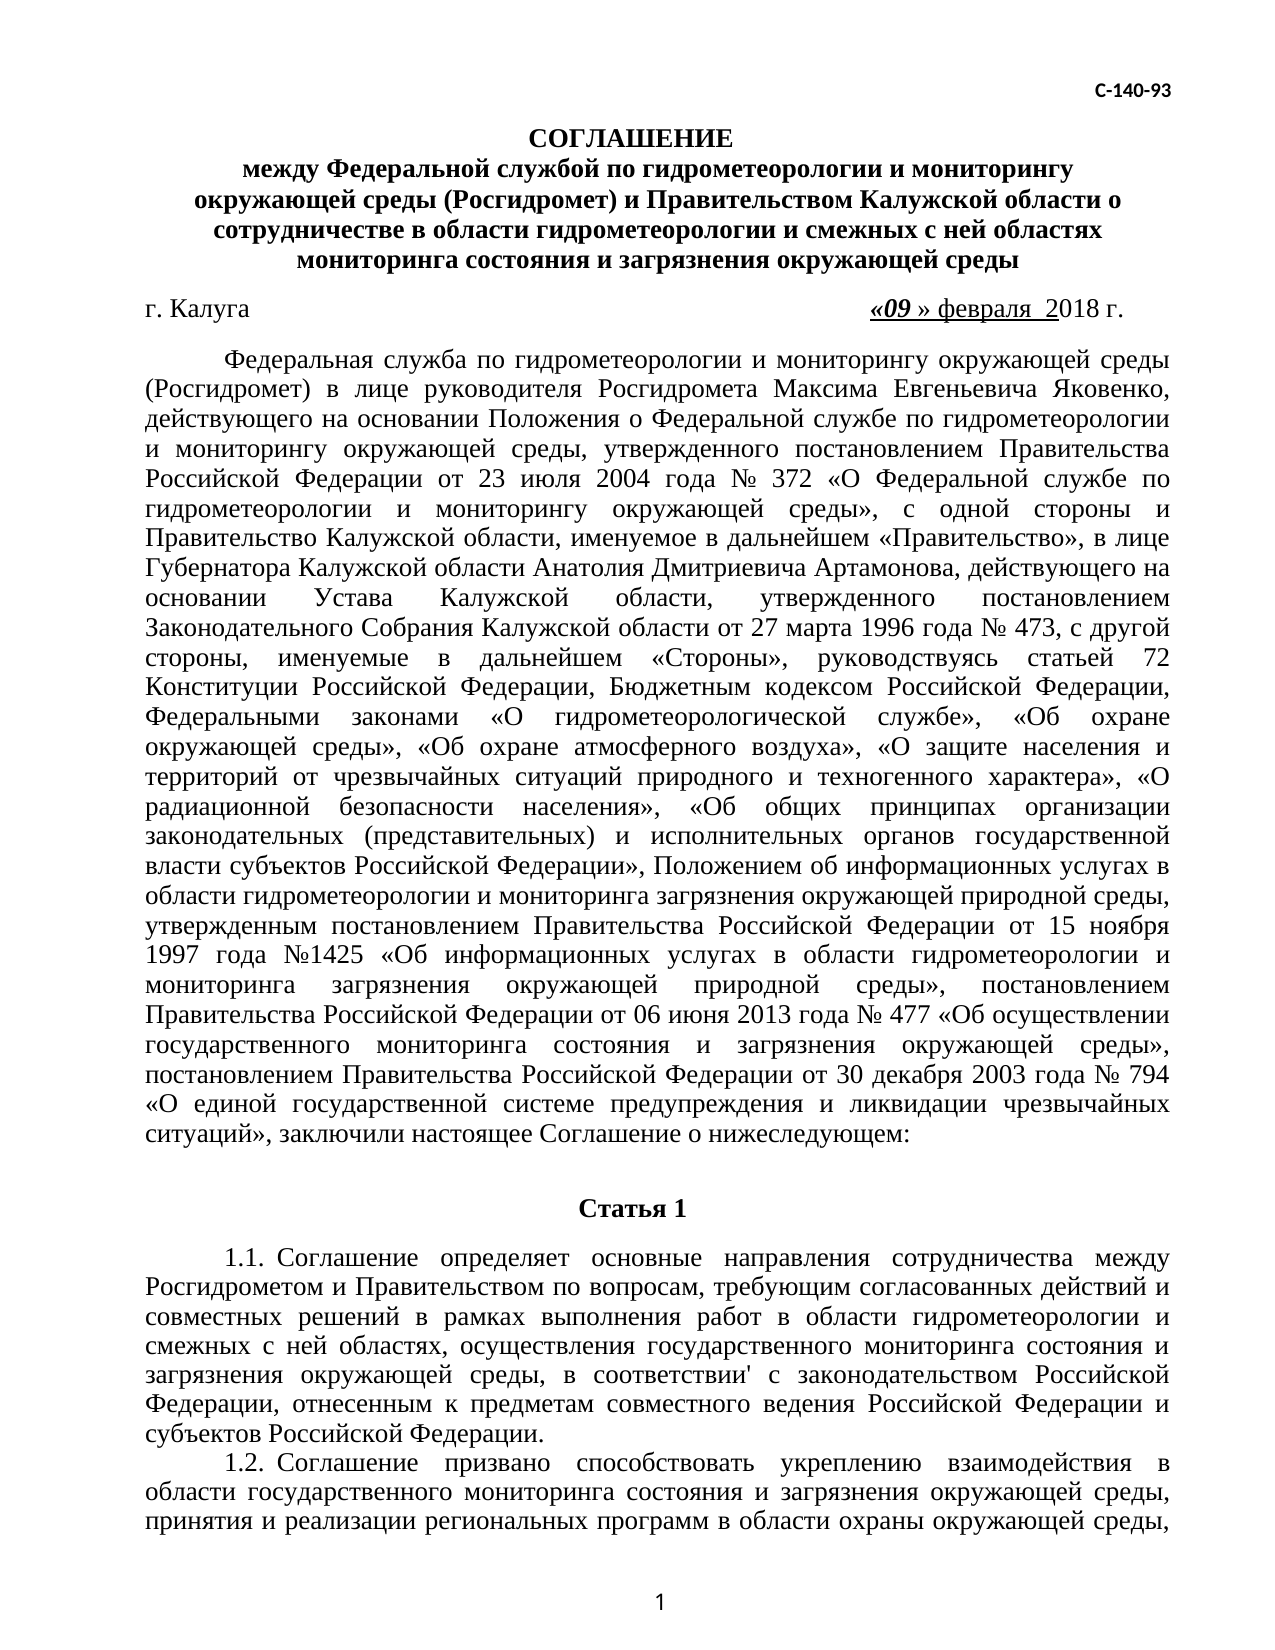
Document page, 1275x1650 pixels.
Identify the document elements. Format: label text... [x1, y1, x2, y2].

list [145, 1448, 1171, 1536]
list Соглашение определяет основные направления сотрудничества между Росгидрометом и Правительством по вопросам, требующим согласованных действий и совместных решений в рамках выполнения работ в области гидрометеорологии и смежных с ней областях, осуществления государственного мониторинга состояния и загрязнения окружающей среды, в соответствии' с законодательством Российской Федерации, отнесенным к предметам совместного ведения Российской Федерации и субъектов Российской Федерации. [145, 1243, 1171, 1448]
text С-140-93 [874, 74, 1171, 103]
text Федеральная служба по гидрометеорологии и мониторингу окружающей среды (Росгидромет) в лице руководителя Росгидромета Максима Евгеньевича Яковенко, действующего на основании Положения о Федеральной службе по гидрометеорологии и мониторингу окружающей среды, утвержденного постановлением Правительства Российской Федерации от 23 июля 2004 года № 372 «О Федеральной службе по гидрометеорологии и мониторингу окружающей среды», с одной стороны и Правительство Калужской области, именуемое в дальнейшем «Правительство», в лице Губернатора Калужской области Анатолия Дмитриевича Артамонова, действующего на основании Устава Калужской области, утвержденного постановлением Законодательного Собрания Калужской области от 27 марта 1996 года № 473, с другой стороны, именуемые в дальнейшем «Стороны», руководствуясь статьей 72 Конституции Российской Федерации, Бюджетным кодексом Российской Федерации, Федеральными законами «О гидрометеорологической службе», «Об охране окружающей среды», «Об охране атмосферного воздуха», «О защите населения и территорий от чрезвычайных ситуаций природного и техногенного характера», «О радиационной безопасности населения», «Об общих принципах организации законодательных (представительных) и исполнительных органов государственной власти субъектов Российской Федерации», Положением об информационных услугах в области гидрометеорологии и мониторинга загрязнения окружающей природной среды, утвержденным постановлением Правительства Российской Федерации от 15 ноября 1997 года №1425 «Об информационных услугах в области гидрометеорологии и мониторинга загрязнения окружающей природной среды», постановлением Правительства Российской Федерации от 06 июня 2013 года № 477 «Об осуществлении государственного мониторинга состояния и загрязнения окружающей среды», постановлением Правительства Российской Федерации от 30 декабря 2003 года № 794 «О единой государственной системе предупреждения и ликвидации чрезвычайных ситуаций», заключили настоящее Соглашение о нижеследующем: [145, 344, 1171, 1149]
text Статья 1 [578, 1196, 1171, 1223]
text между Федеральной службой по гидрометеорологии и мониторингу окружающей среды (Росгидромет) и Правительством Калужской области о сотрудничестве в области гидрометеорологии и смежных с ней областях мониторинга состояния и загрязнения окружающей среды [145, 154, 1171, 274]
text г. Калуга «09 » февраля 2018 г. [145, 296, 1171, 323]
text СОГЛАШЕНИЕ [528, 123, 1171, 154]
